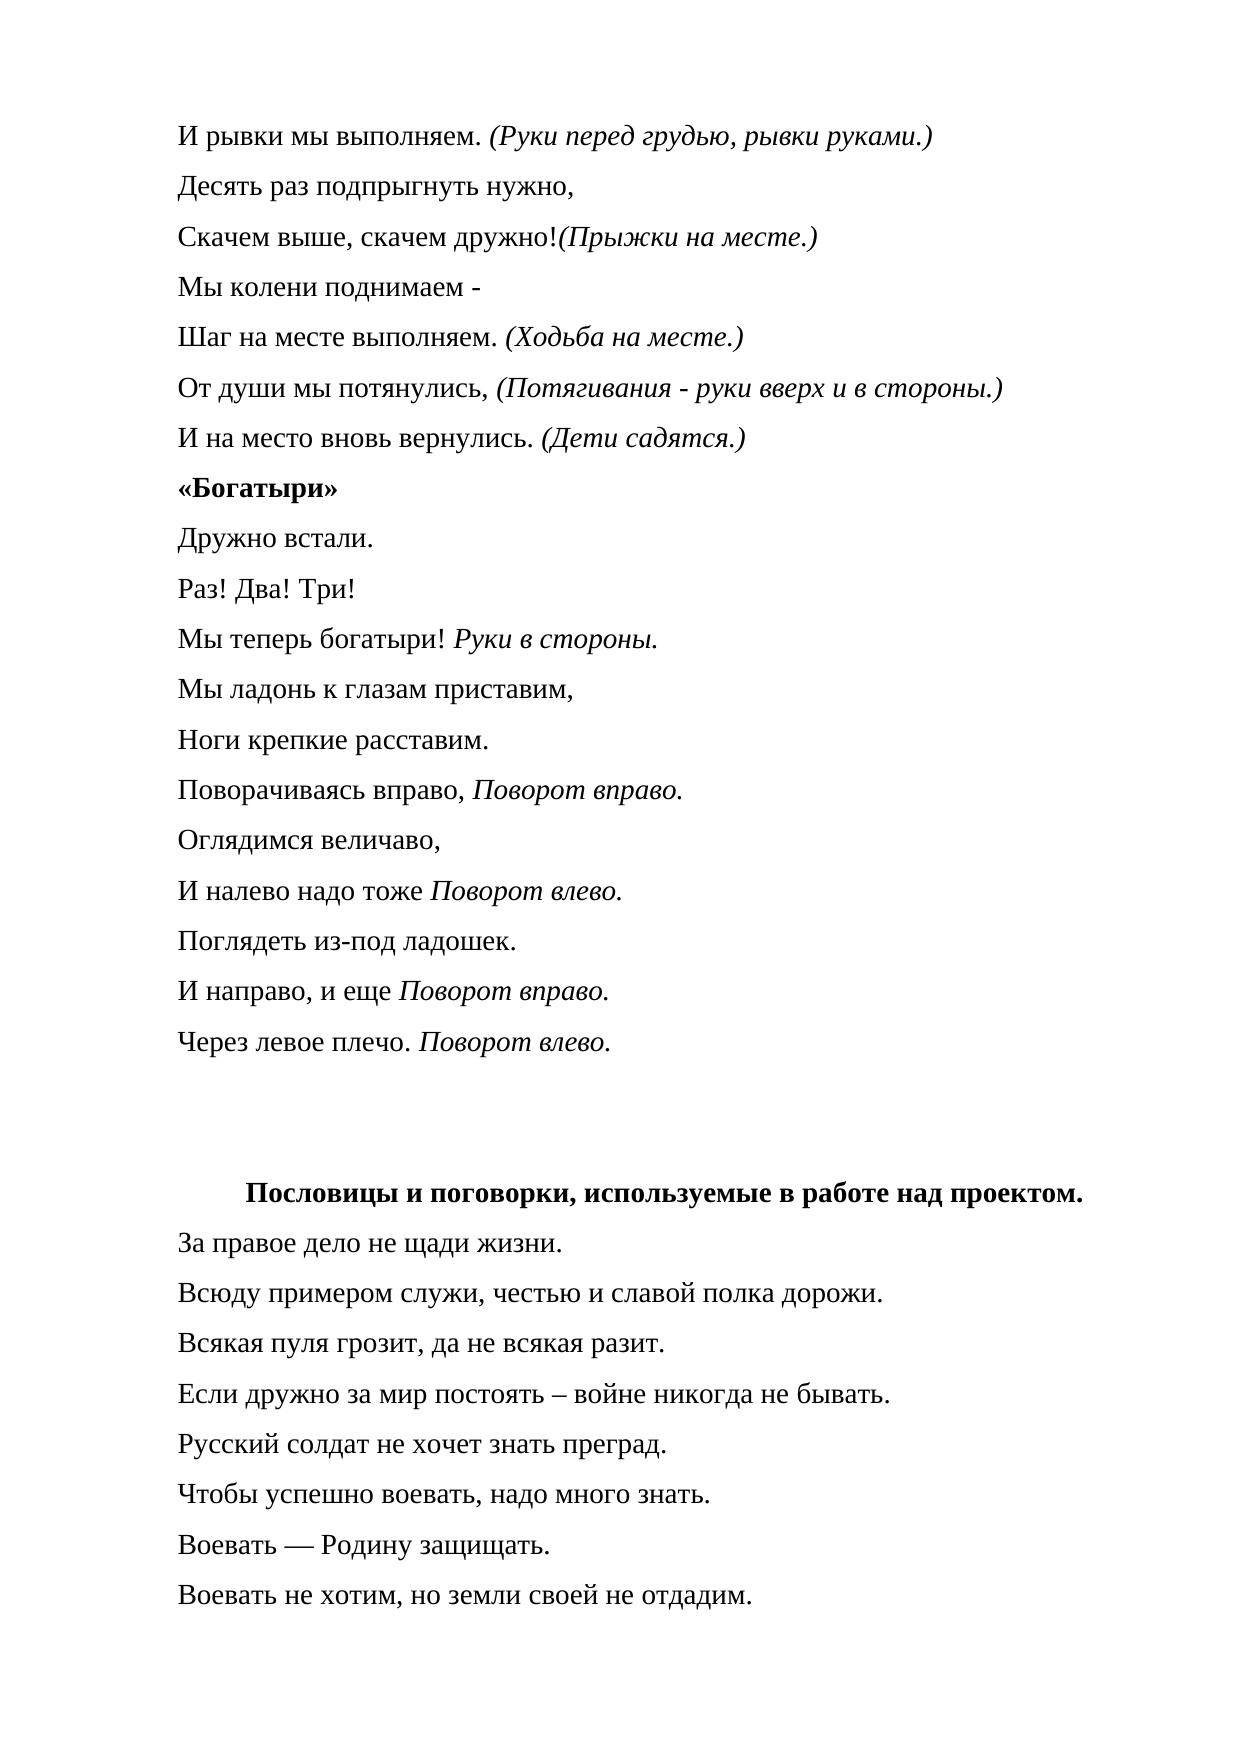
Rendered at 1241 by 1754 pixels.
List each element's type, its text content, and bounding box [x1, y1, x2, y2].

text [177, 1225, 1152, 1611]
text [177, 118, 1152, 1057]
text Пословицы и поговорки, используемые в работе над проектом. [177, 1175, 1152, 1208]
